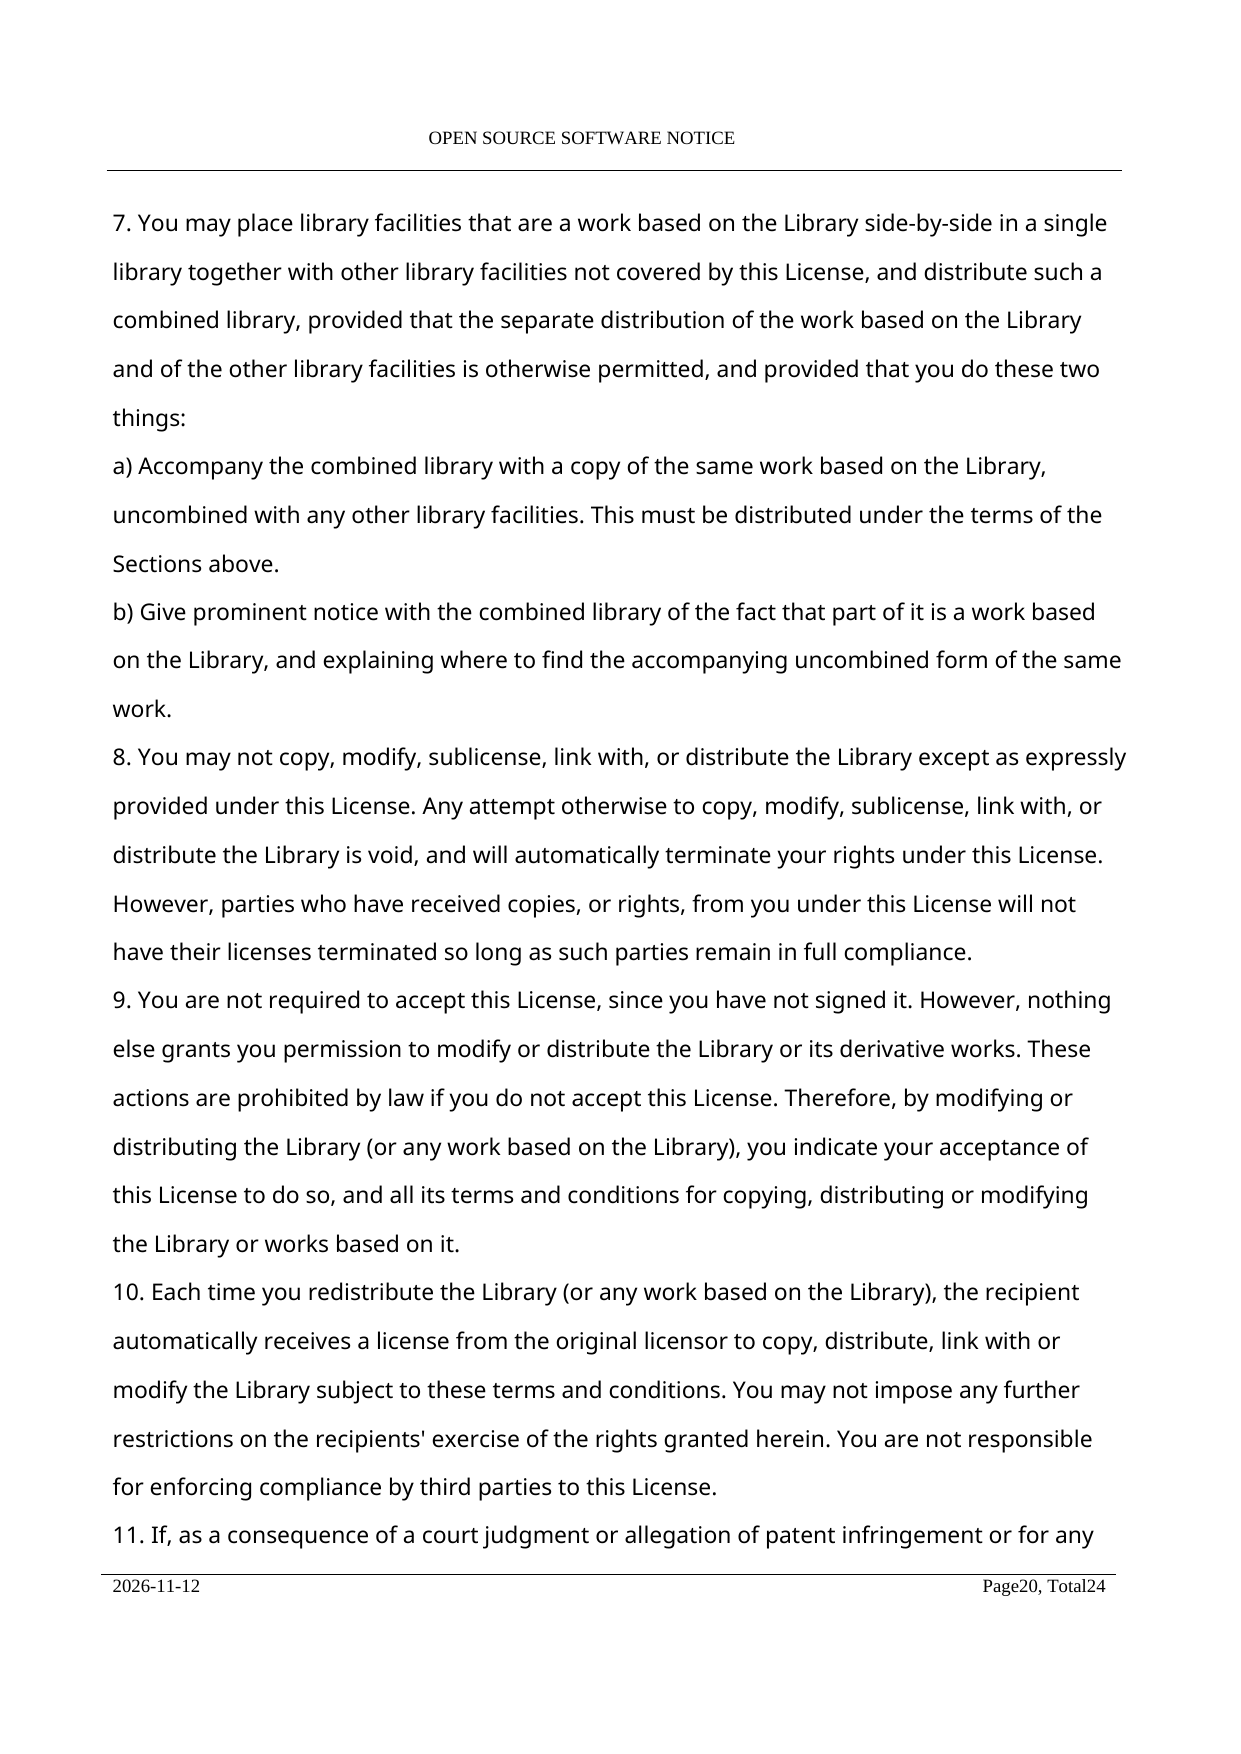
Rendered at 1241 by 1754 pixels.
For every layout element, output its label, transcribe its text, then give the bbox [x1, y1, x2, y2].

text 7. You may place library facilities that are a work based on the Library side-by-side in a single library together with other library facilities not covered by this License, and distribute such a combined library, provided that the separate distribution of the work based on the Library and of the other library facilities is otherwise permitted, and provided that you do these two things: [112, 206, 1128, 434]
text 9. You are not required to accept this License, since you have not signed it. However, nothing else grants you permission to modify or distribute the Library or its derivative works. These actions are prohibited by law if you do not accept this License. Therefore, by modifying or distributing the Library (or any work based on the Library), you indicate your acceptance of this License to do so, and all its terms and conditions for copying, distributing or modifying the Library or works based on it. [112, 984, 1128, 1260]
text 8. You may not copy, modify, sublicense, link with, or distribute the Library except as expressly provided under this License. Any attempt otherwise to copy, modify, sublicense, link with, or distribute the Library is void, and will automatically terminate your rights under this License. However, parties who have received copies, or rights, from you under this License will not have their licenses terminated so long as such parties remain in full compliance. [112, 741, 1128, 968]
text a) Accompany the combined library with a copy of the same work based on the Library, uncombined with any other library facilities. This must be distributed under the terms of the Sections above. [112, 449, 1128, 579]
text b) Give prominent notice with the combined library of the fact that part of it is a work based on the Library, and explaining where to find the accompanying uncombined form of the same work. [112, 595, 1128, 725]
text 10. Each time you redistribute the Library (or any work based on the Library), the recipient automatically receives a license from the original licensor to copy, distribute, link with or modify the Library subject to these terms and conditions. You may not impose any further restrictions on the recipients' exercise of the rights granted herein. You are not responsible for enforcing compliance by third parties to this License. [112, 1276, 1128, 1503]
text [112, 1519, 1128, 1551]
